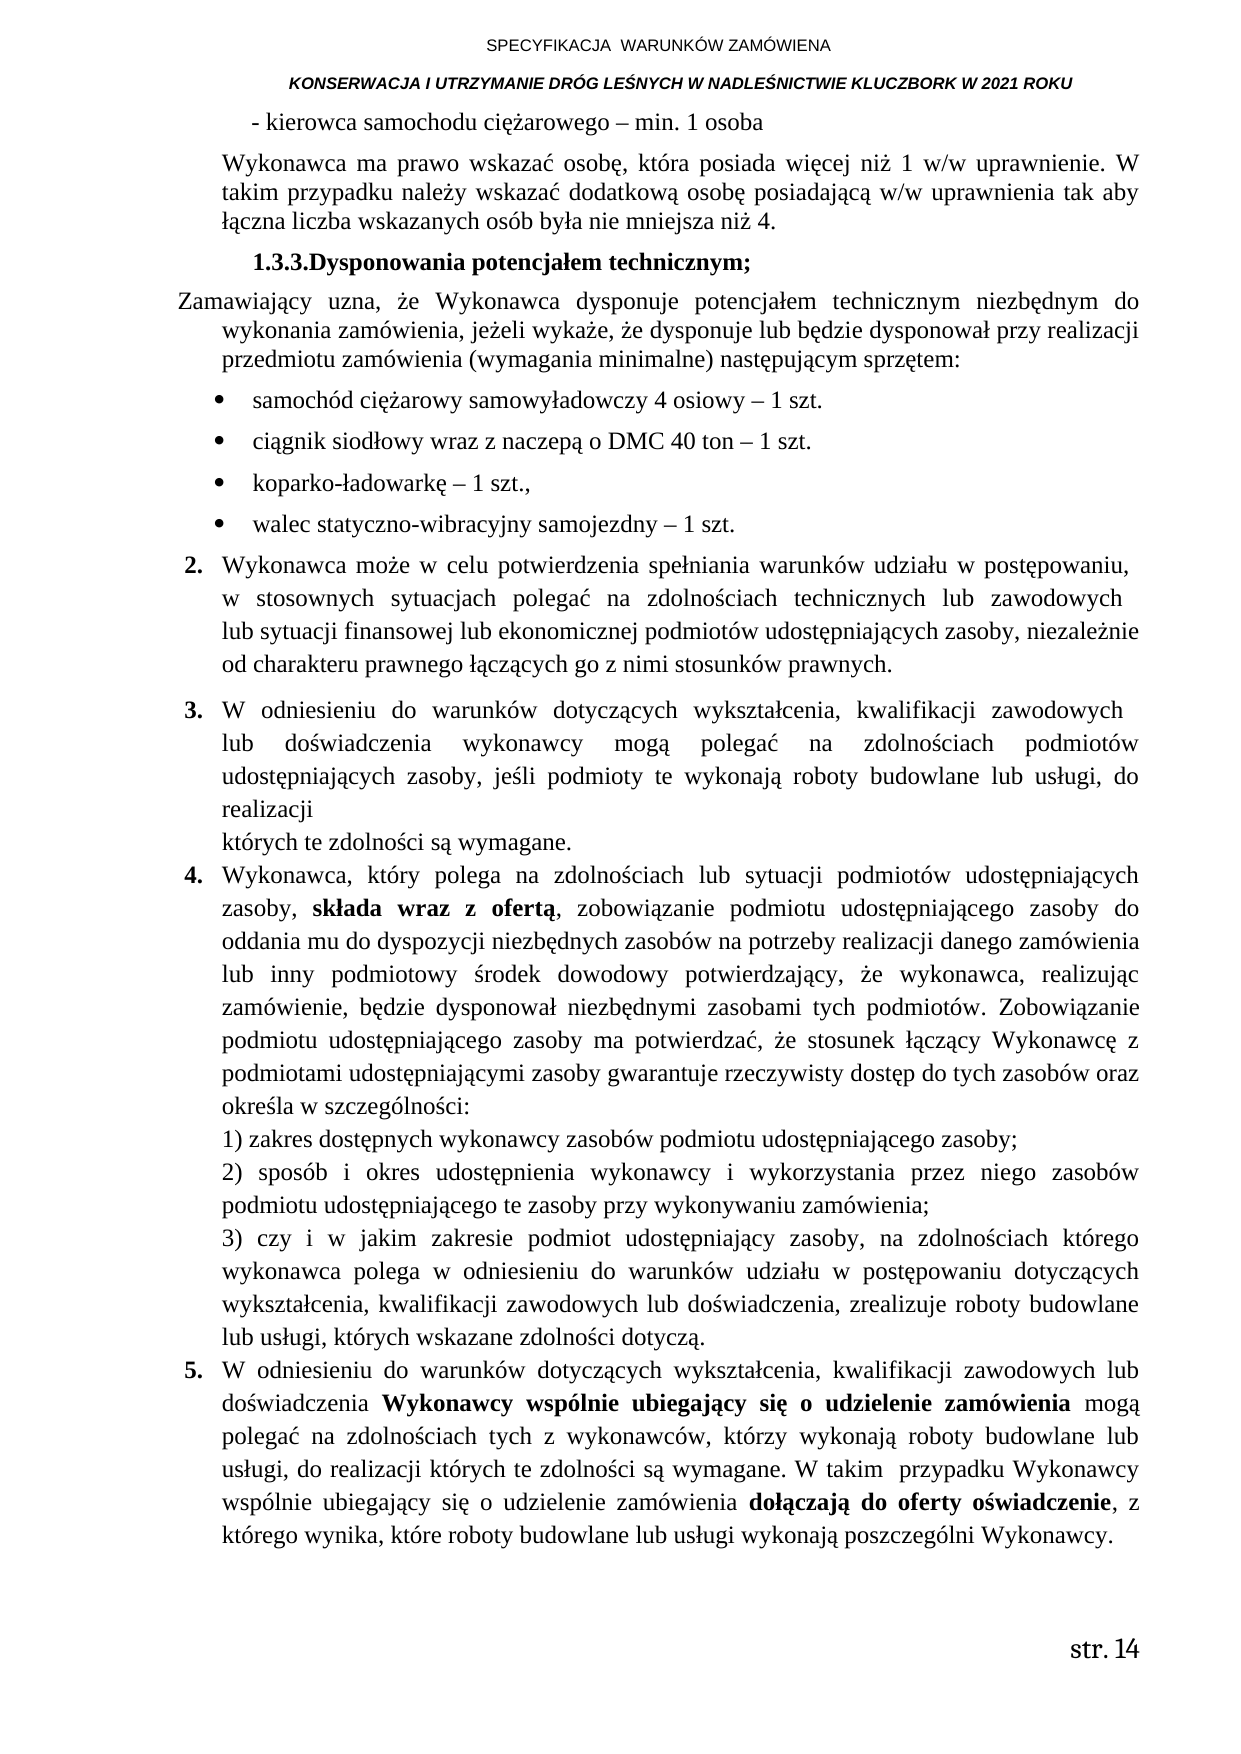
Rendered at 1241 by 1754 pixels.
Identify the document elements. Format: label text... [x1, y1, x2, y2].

list ciągnik siodłowy wraz z naczepą o DMC 40 ton – 1 szt. [215, 426, 1140, 455]
list walec statyczno-wibracyjny samojezdny – 1 szt. [215, 509, 1140, 538]
text 2) sposób i okres udostępnienia wykonawcy i wykorzystania przez niego zasobów podmiotu udostępniającego te zasoby przy wykonywaniu zamówienia; [222, 1157, 1140, 1219]
list samochód ciężarowy samowyładowczy 4 osiowy – 1 szt. [215, 385, 1140, 414]
text Zamawiający uzna, że Wykonawca dysponuje potencjałem technicznym niezbędnym do wykonania zamówienia, jeżeli wykaże, że dysponuje lub będzie dysponował przy realizacji przedmiotu zamówienia (wymagania minimalne) następującym sprzętem: [177, 286, 1140, 373]
text 1.3.3.Dysponowania potencjałem technicznym; [252, 247, 1140, 276]
list Wykonawca, który polega na zdolnościach lub sytuacji podmiotów udostępniających zasoby, składa wraz z ofertą, zobowiązanie podmiotu udostępniającego zasoby do oddania mu do dyspozycji niezbędnych zasobów na potrzeby realizacji danego zamówienia lub inny podmiotowy środek dowodowy potwierdzający, że wykonawca, realizując zamówienie, będzie dysponował niezbędnymi zasobami tych podmiotów. Zobowiązanie podmiotu udostępniającego zasoby ma potwierdzać, że stosunek łączący Wykonawcę z podmiotami udostępniającymi zasoby gwarantuje rzeczywisty dostęp do tych zasobów oraz określa w szczególności: [184, 860, 1140, 1120]
text Wykonawca ma prawo wskazać osobę, która posiada więcej niż 1 w/w uprawnienie. W takim przypadku należy wskazać dodatkową osobę posiadającą w/w uprawnienia tak aby łączna liczba wskazanych osób była nie mniejsza niż 4. [177, 148, 1140, 235]
list W odniesieniu do warunków dotyczących wykształcenia, kwalifikacji zawodowych lub doświadczenia Wykonawcy wspólnie ubiegający się o udzielenie zamówienia mogą polegać na zdolnościach tych z wykonawców, którzy wykonają roboty budowlane lub usługi, do realizacji których te zdolności są wymagane. W takim przypadku Wykonawcy wspólnie ubiegający się o udzielenie zamówienia dołączają do oferty oświadczenie, z którego wynika, które roboty budowlane lub usługi wykonają poszczególni Wykonawcy. [184, 1355, 1140, 1549]
list koparko-ładowarkę – 1 szt., [215, 468, 1140, 496]
text 1) zakres dostępnych wykonawcy zasobów podmiotu udostępniającego zasoby; [222, 1124, 1140, 1153]
text - kierowca samochodu ciężarowego – min. 1 osoba [251, 107, 1140, 136]
list W odniesieniu do warunków dotyczących wykształcenia, kwalifikacji zawodowych lub doświadczenia wykonawcy mogą polegać na zdolnościach podmiotów udostępniających zasoby, jeśli podmioty te wykonają roboty budowlane lub usługi, do realizacji których te zdolności są wymagane. [184, 695, 1140, 856]
list Wykonawca może w celu potwierdzenia spełniania warunków udziału w postępowaniu, w stosownych sytuacjach polegać na zdolnościach technicznych lub zawodowych lub sytuacji finansowej lub ekonomicznej podmiotów udostępniających zasoby, niezależnie od charakteru prawnego łączących go z nimi stosunków prawnych. [184, 550, 1140, 678]
text 3) czy i w jakim zakresie podmiot udostępniający zasoby, na zdolnościach którego wykonawca polega w odniesieniu do warunków udziału w postępowaniu dotyczących wykształcenia, kwalifikacji zawodowych lub doświadczenia, zrealizuje roboty budowlane lub usługi, których wskazane zdolności dotyczą. [222, 1223, 1140, 1351]
